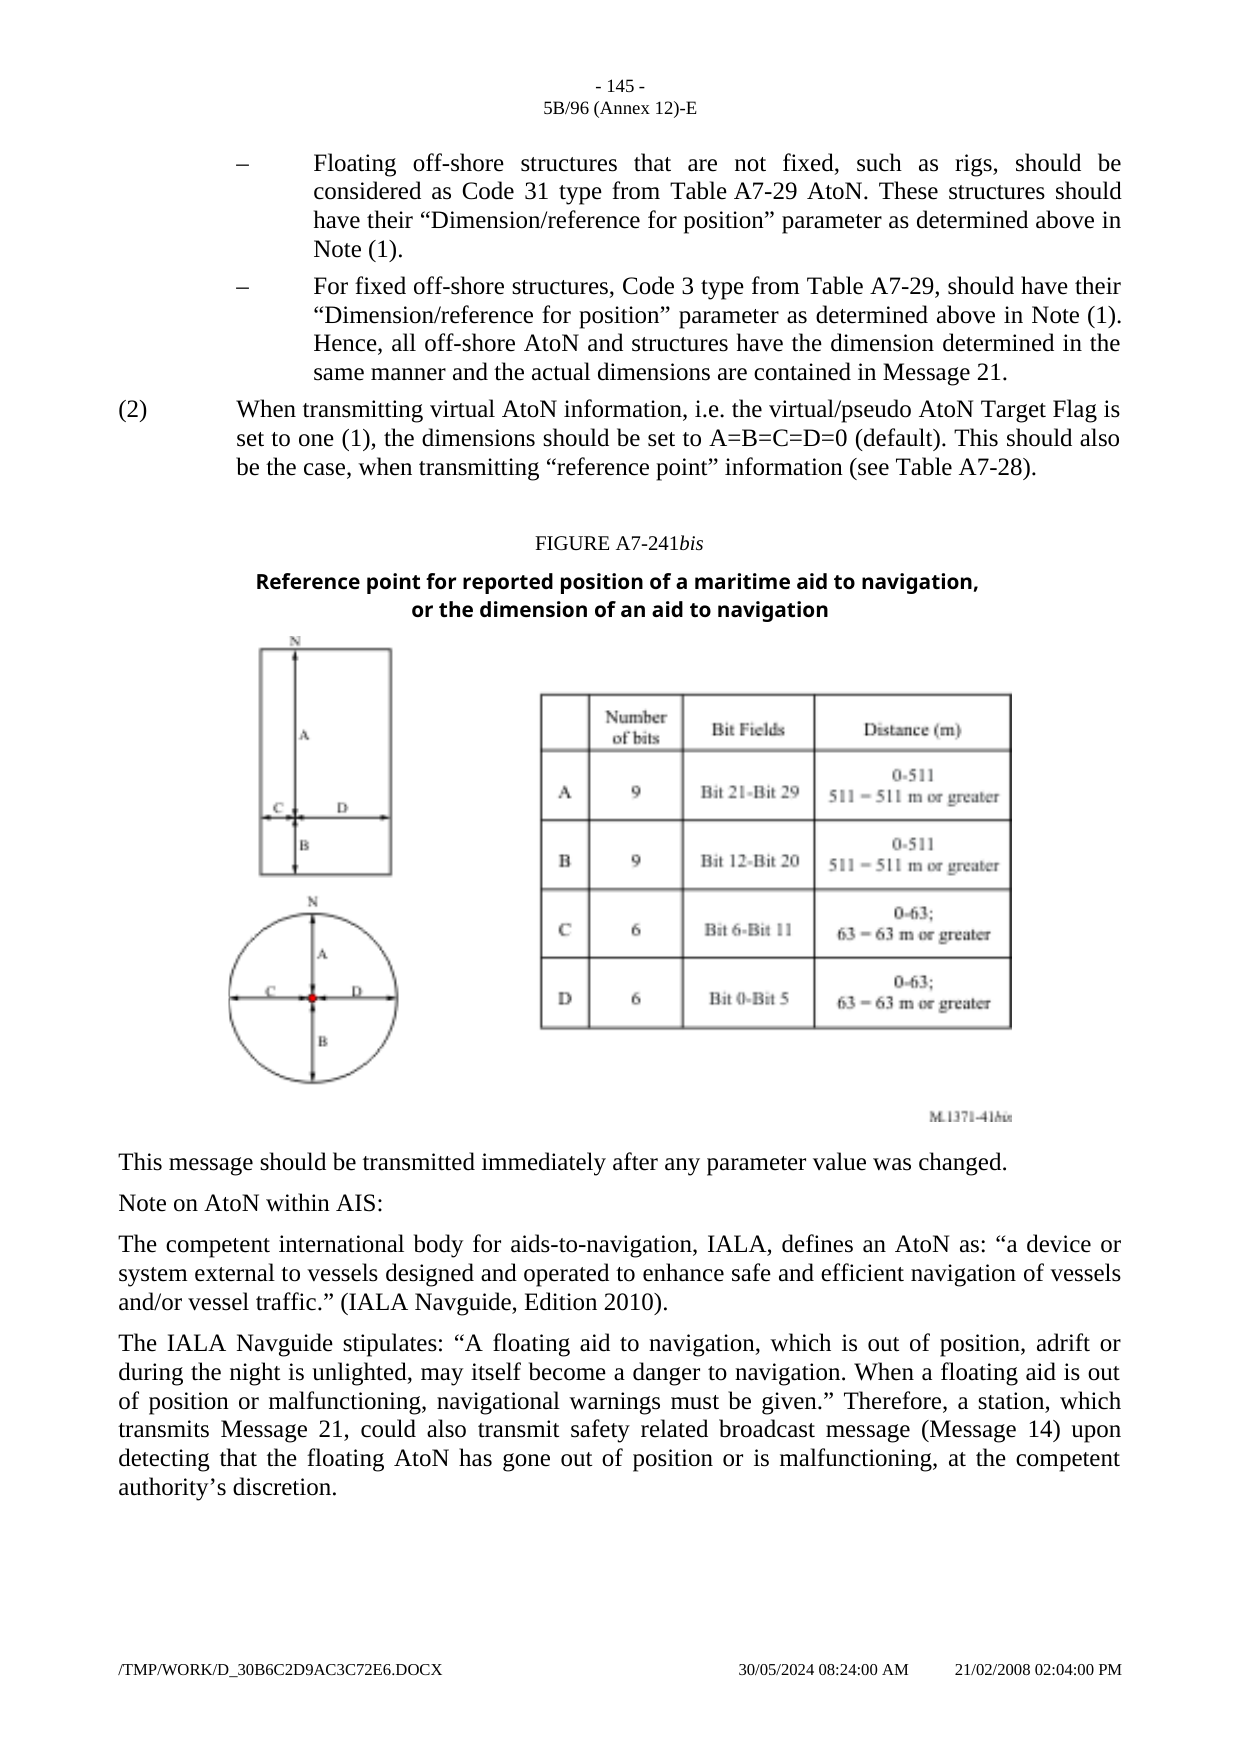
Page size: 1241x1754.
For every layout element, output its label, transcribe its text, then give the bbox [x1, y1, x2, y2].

text This message should be transmitted immediately after any parameter value was changed. [118, 1147, 1122, 1176]
title Reference point for reported position of a maritime aid to navigation, or the dimension of an aid to navigation [118, 567, 1122, 624]
text The competent international body for aids-to-navigation, IALA, defines an AtoN as: “a device or system external to vessels designed and operated to enhance safe and efficient navigation of vessels and/or vessel traffic.” (IALA Navguide). [118, 1229, 1122, 1316]
text Figure [118, 531, 1122, 555]
text The IALA Navguide stipulates: “A floating aid to navigation, which is out of position, adrift or during the night is unlighted, may itself become a danger to navigation. When a floating aid is out of position or malfunctioning, navigational warnings must be given.” Therefore, a station, which transmits Message 21, could also transmit safety related broadcast message (Message 14) upon detecting that the floating AtoN has gone out of position or is malfunctioning, at the competent authority’s discretion. [118, 1328, 1122, 1501]
picture [228, 636, 1012, 1122]
text Note on AtoN within AIS: [118, 1188, 1122, 1217]
